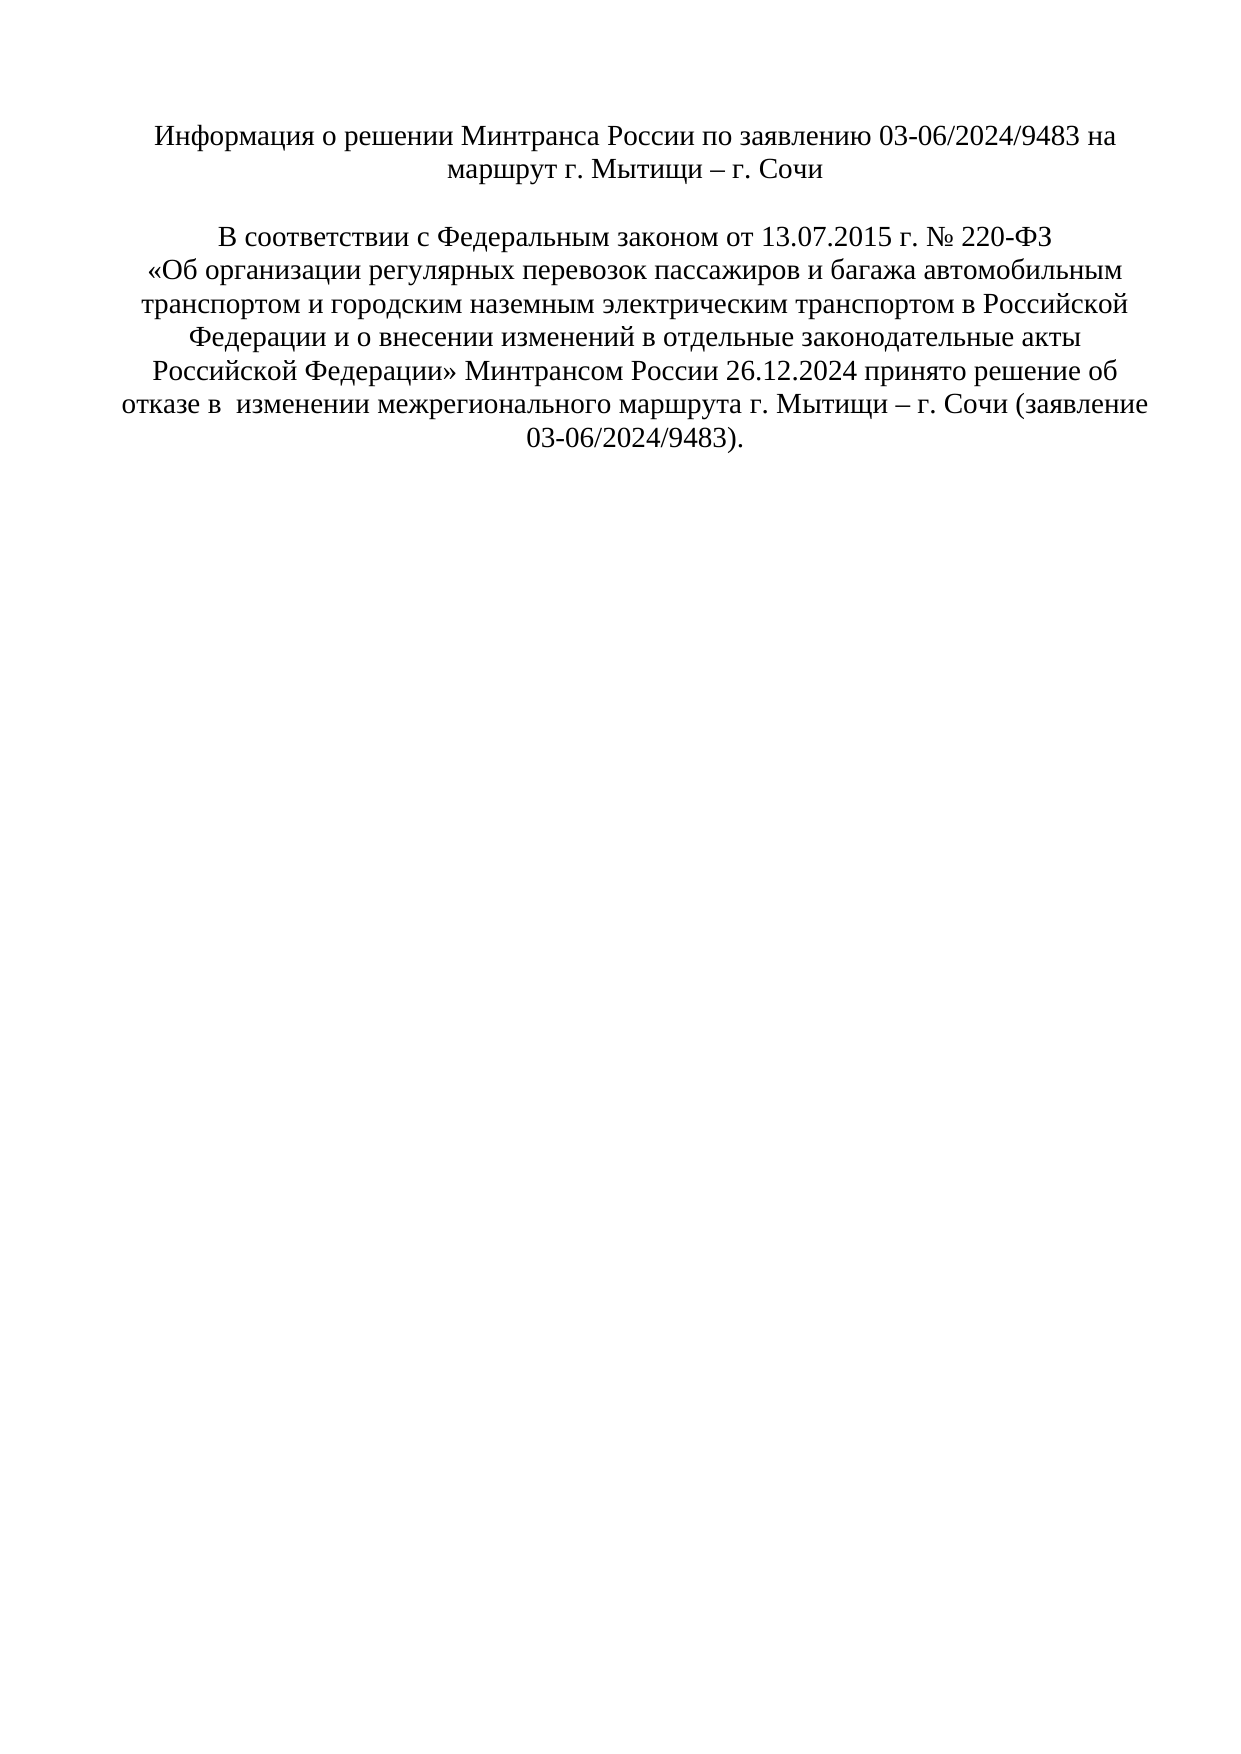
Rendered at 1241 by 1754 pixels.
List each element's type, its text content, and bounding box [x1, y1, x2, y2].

text В соответствии с Федеральным законом от 13.07.2015 г. № 220-ФЗ «Об организации регулярных перевозок пассажиров и багажа автомобильным транспортом и городским наземным электрическим транспортом в Российской Федерации и о внесении изменений в отдельные законодательные акты Российской Федерации» Минтрансом России 26.12.2024 принято решение об отказе в изменении межрегионального маршрута г. Мытищи – г. Сочи (заявление 03-06/2024/9483). [118, 219, 1152, 453]
text Информация о решении Минтранса России по заявлению 03-06/2024/9483 на маршрут г. Мытищи – г. Сочи [118, 118, 1152, 185]
